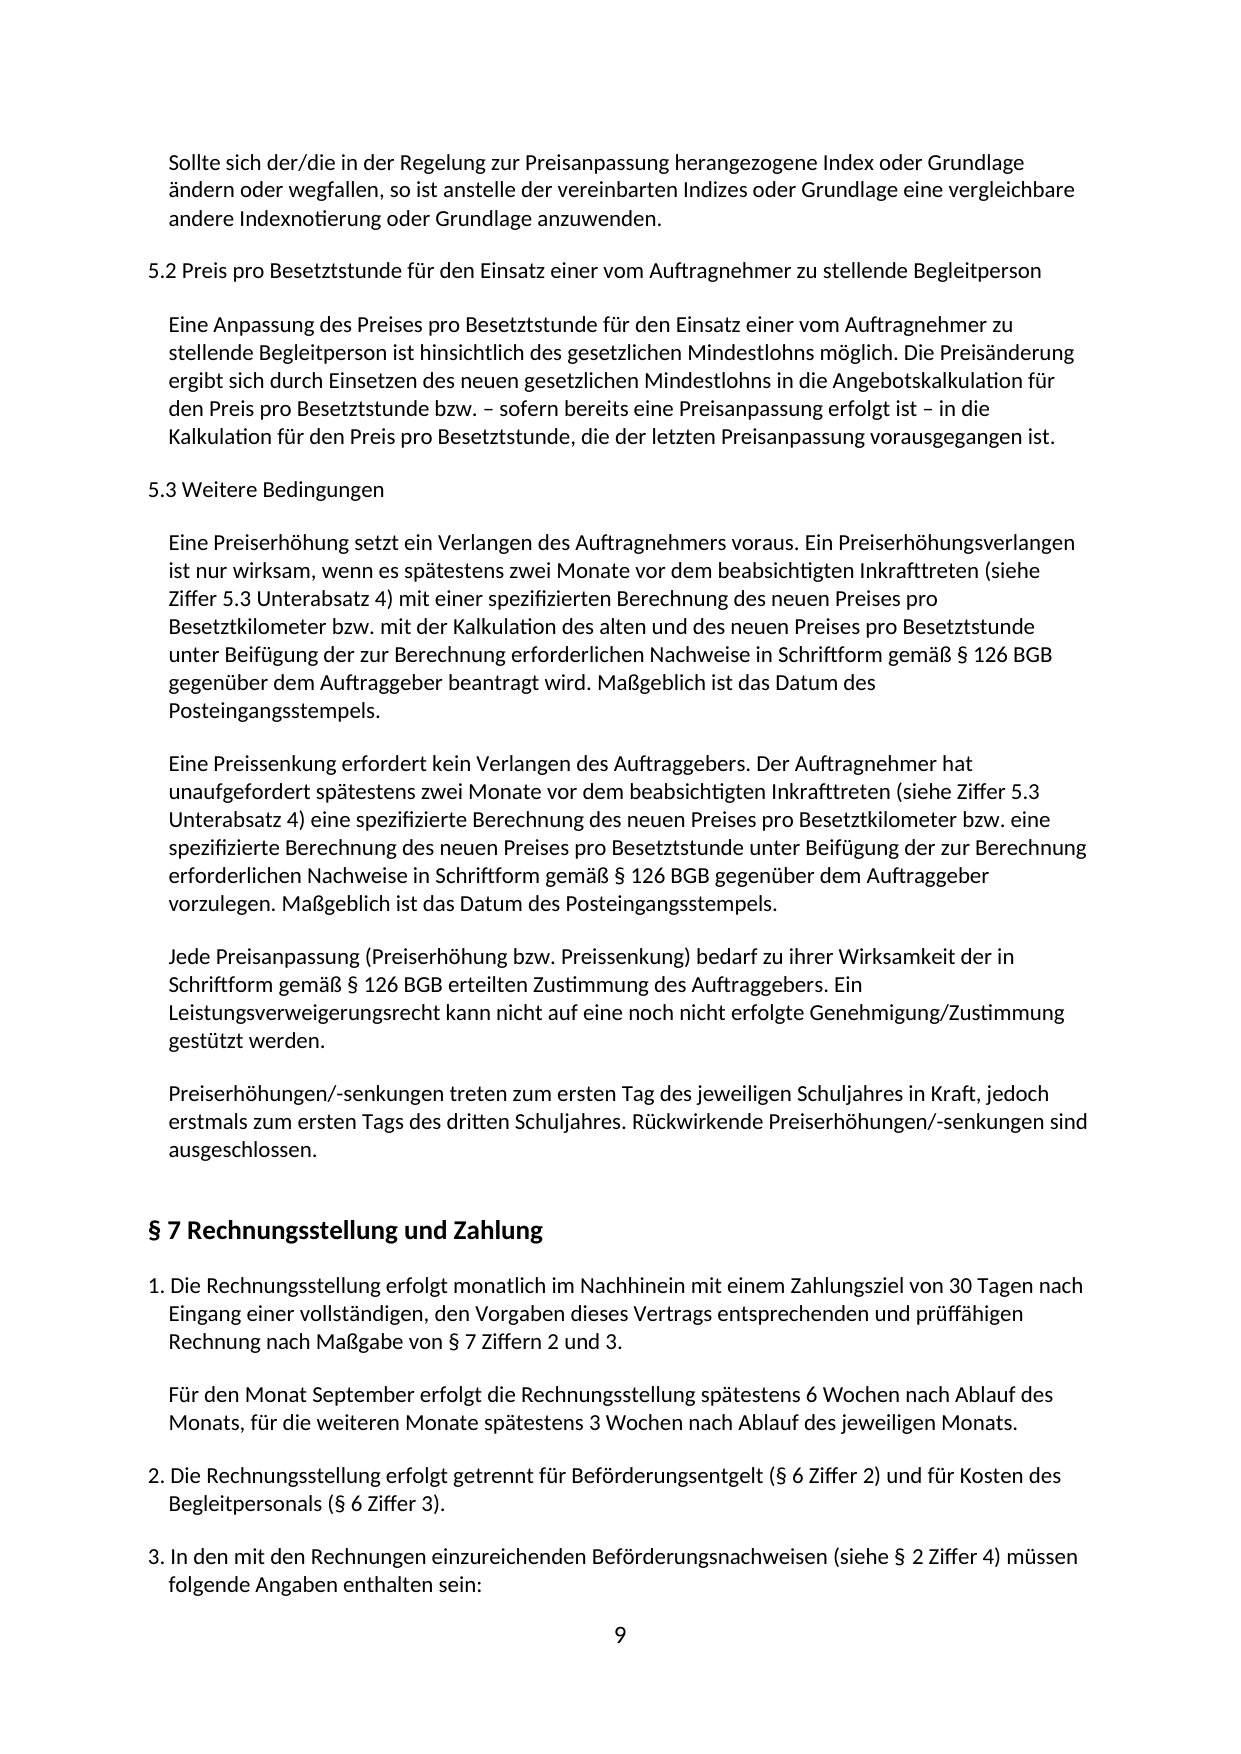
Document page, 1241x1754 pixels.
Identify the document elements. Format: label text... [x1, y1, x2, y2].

text Für den Monat September erfolgt die Rechnungsstellung spätestens 6 Wochen nach Ablauf des Monats, für die weiteren Monate spätestens 3 Wochen nach Ablauf des jeweiligen Monats. [168, 1380, 1093, 1436]
text Sollte sich der/die in der Regelung zur Preisanpassung herangezogene Index oder Grundlage ändern oder wegfallen, so ist anstelle der vereinbarten Indizes oder Grundlage eine vergleichbare andere Indexnotierung oder Grundlage anzuwenden. [168, 148, 1093, 232]
text 3. In den mit den Rechnungen einzureichenden Beförderungsnachweisen (siehe § 2 Ziffer 4) müssen folgende Angaben enthalten sein: [148, 1542, 1093, 1598]
text Jede Preisanpassung (Preiserhöhung bzw. Preissenkung) bedarf zu ihrer Wirksamkeit der in Schriftform gemäß § 126 BGB erteilten Zustimmung des Auftraggebers. Ein Leistungsverweigerungsrecht kann nicht auf eine noch nicht erfolgte Genehmigung/Zustimmung gestützt werden. [168, 942, 1093, 1054]
text 2. Die Rechnungsstellung erfolgt getrennt für Beförderungsentgelt (§ 6 Ziffer 2) und für Kosten des Begleitpersonals (§ 6 Ziffer 3). [148, 1461, 1093, 1517]
text 5.3 Weitere Bedingungen [148, 475, 1093, 503]
subtitle § 7 Rechnungsstellung und Zahlung [148, 1213, 1093, 1246]
text 1. Die Rechnungsstellung erfolgt monatlich im Nachhinein mit einem Zahlungsziel von 30 Tagen nach Eingang einer vollständigen, den Vorgaben dieses Vertrags entsprechenden und prüffähigen Rechnung nach Maßgabe von § 7 Ziffern 2 und 3. [148, 1271, 1093, 1355]
text Eine Preiserhöhung setzt ein Verlangen des Auftragnehmers voraus. Ein Preiserhöhungsverlangen ist nur wirksam, wenn es spätestens zwei Monate vor dem beabsichtigten Inkrafttreten (siehe Ziffer 5.3 Unterabsatz 4) mit einer spezifizierten Berechnung des neuen Preises pro Besetztkilometer bzw. mit der Kalkulation des alten und des neuen Preises pro Besetztstunde unter Beifügung der zur Berechnung erforderlichen Nachweise in Schriftform gemäß § 126 BGB gegenüber dem Auftraggeber beantragt wird. Maßgeblich ist das Datum des Posteingangsstempels. [168, 528, 1093, 724]
text Eine Anpassung des Preises pro Besetztstunde für den Einsatz einer vom Auftragnehmer zu stellende Begleitperson ist hinsichtlich des gesetzlichen Mindestlohns möglich. Die Preisänderung ergibt sich durch Einsetzen des neuen gesetzlichen Mindestlohns in die Angebotskalkulation für den Preis pro Besetztstunde bzw. – sofern bereits eine Preisanpassung erfolgt ist – in die Kalkulation für den Preis pro Besetztstunde, die der letzten Preisanpassung vorausgegangen ist. [168, 310, 1093, 450]
text 5.2 Preis pro Besetztstunde für den Einsatz einer vom Auftragnehmer zu stellende Begleitperson [148, 257, 1093, 285]
text Preiserhöhungen/-senkungen treten zum ersten Tag des jeweiligen Schuljahres in Kraft, jedoch erstmals zum ersten Tags des dritten Schuljahres. Rückwirkende Preiserhöhungen/-senkungen sind ausgeschlossen. [168, 1079, 1093, 1163]
text Eine Preissenkung erfordert kein Verlangen des Auftraggebers. Der Auftragnehmer hat unaufgefordert spätestens zwei Monate vor dem beabsichtigten Inkrafttreten (siehe Ziffer 5.3 Unterabsatz 4) eine spezifizierte Berechnung des neuen Preises pro Besetztkilometer bzw. eine spezifizierte Berechnung des neuen Preises pro Besetztstunde unter Beifügung der zur Berechnung erforderlichen Nachweise in Schriftform gemäß § 126 BGB gegenüber dem Auftraggeber vorzulegen. Maßgeblich ist das Datum des Posteingangsstempels. [168, 749, 1093, 917]
